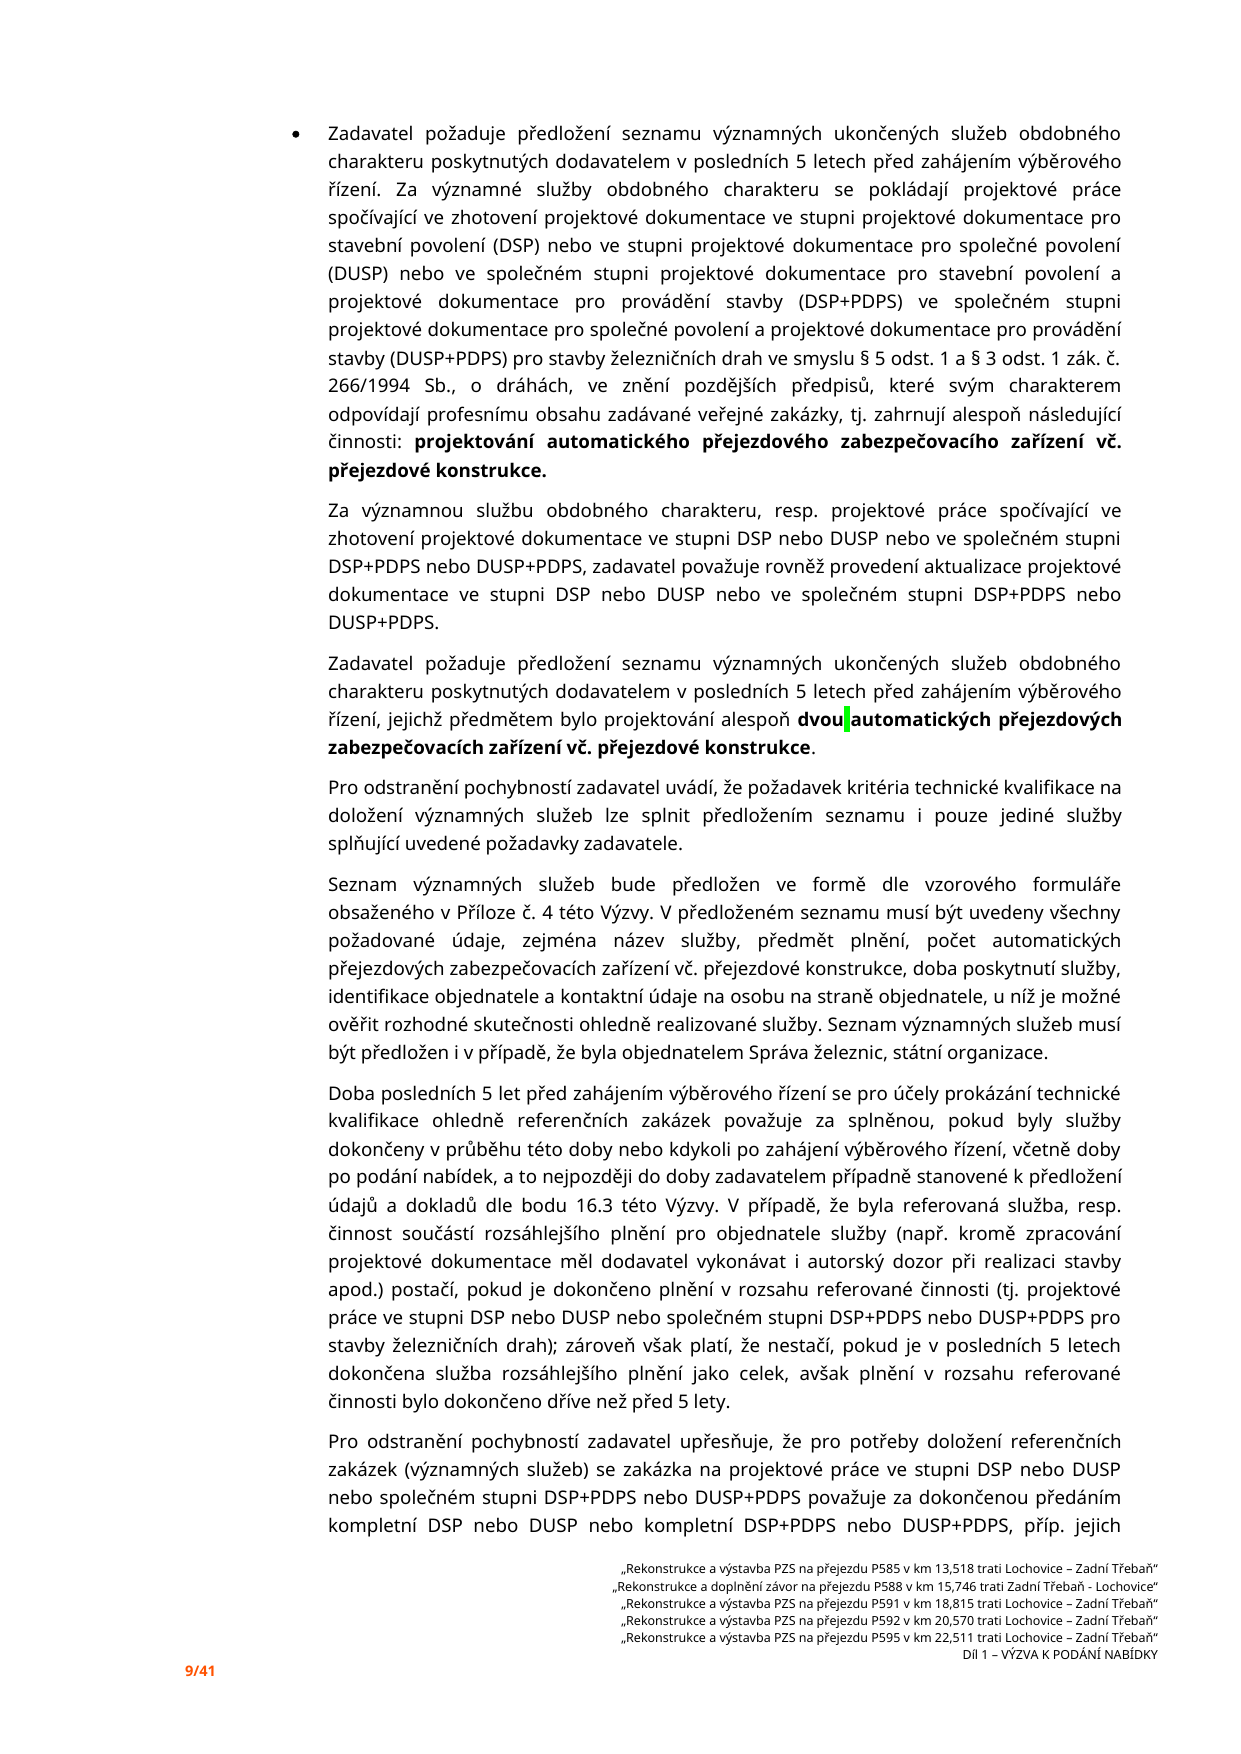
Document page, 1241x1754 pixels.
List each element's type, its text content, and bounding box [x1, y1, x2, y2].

text Pro odstranění pochybností zadavatel uvádí, že požadavek kritéria technické kvalifikace na doložení významných služeb lze splnit předložením seznamu i pouze jediné služby splňující uvedené požadavky zadavatele. [328, 774, 1122, 856]
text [328, 1428, 1122, 1538]
text Zadavatel požaduje předložení seznamu významných ukončených služeb obdobného charakteru poskytnutých dodavatelem v posledních 5 letech před zahájením výběrového řízení, jejichž předmětem bylo projektování alespoň dvou automatických přejezdových zabezpečovacích zařízení vč. přejezdové konstrukce. [328, 650, 1122, 759]
text Seznam významných služeb bude předložen ve formě dle vzorového formuláře obsaženého v Příloze č. 4 této Výzvy. V předloženém seznamu musí být uvedeny všechny požadované údaje, zejména název služby, předmět plnění, počet automatických přejezdových zabezpečovacích zařízení vč. přejezdové konstrukce, doba poskytnutí služby, identifikace objednatele a kontaktní údaje na osobu na straně objednatele, u níž je možné ověřit rozhodné skutečnosti ohledně realizované služby. Seznam významných služeb musí být předložen i v případě, že byla objednatelem Správa železnic, státní organizace. [328, 871, 1122, 1065]
text Zadavatel požaduje předložení seznamu významných ukončených služeb obdobného charakteru poskytnutých dodavatelem v posledních 5 letech před zahájením výběrového řízení. Za významné služby obdobného charakteru se pokládají projektové práce spočívající ve zhotovení projektové dokumentace ve stupni projektové dokumentace pro stavební povolení (DSP) nebo ve stupni projektové dokumentace pro společné povolení (DUSP) nebo ve společném stupni projektové dokumentace pro stavební povolení a projektové dokumentace pro provádění stavby (DSP+PDPS) ve společném stupni projektové dokumentace pro společné povolení a projektové dokumentace pro provádění stavby (DUSP+PDPS) pro stavby železničních drah ve smyslu § 5 odst. 1 a § 3 odst. 1 zák. č. 266/1994 Sb., o dráhách, ve znění pozdějších předpisů, které svým charakterem odpovídají profesnímu obsahu zadávané veřejné zakázky, tj. zahrnují alespoň následující činnosti: projektování automatického přejezdového zabezpečovacího zařízení vč. přejezdové konstrukce. [292, 121, 1122, 482]
text Doba posledních 5 let před zahájením výběrového řízení se pro účely prokázání technické kvalifikace ohledně referenčních zakázek považuje za splněnou, pokud byly služby dokončeny v průběhu této doby nebo kdykoli po zahájení výběrového řízení, včetně doby po podání nabídek, a to nejpozději do doby zadavatelem případně stanovené k předložení údajů a dokladů dle bodu 16.3 této Výzvy. V případě, že byla referovaná služba, resp. činnost součástí rozsáhlejšího plnění pro objednatele služby (např. kromě zpracování projektové dokumentace měl dodavatel vykonávat i autorský dozor při realizaci stavby apod.) postačí, pokud je dokončeno plnění v rozsahu referované činnosti (tj. projektové práce ve stupni DSP nebo DUSP nebo společném stupni DSP+PDPS nebo DUSP+PDPS pro stavby železničních drah); zároveň však platí, že nestačí, pokud je v posledních 5 letech dokončena služba rozsáhlejšího plnění jako celek, avšak plnění v rozsahu referované činnosti bylo dokončeno dříve než před 5 lety. [328, 1080, 1122, 1413]
text Za významnou službu obdobného charakteru, resp. projektové práce spočívající ve zhotovení projektové dokumentace ve stupni DSP nebo DUSP nebo ve společném stupni DSP+PDPS nebo DUSP+PDPS, zadavatel považuje rovněž provedení aktualizace projektové dokumentace ve stupni DSP nebo DUSP nebo ve společném stupni DSP+PDPS nebo DUSP+PDPS. [328, 497, 1122, 635]
